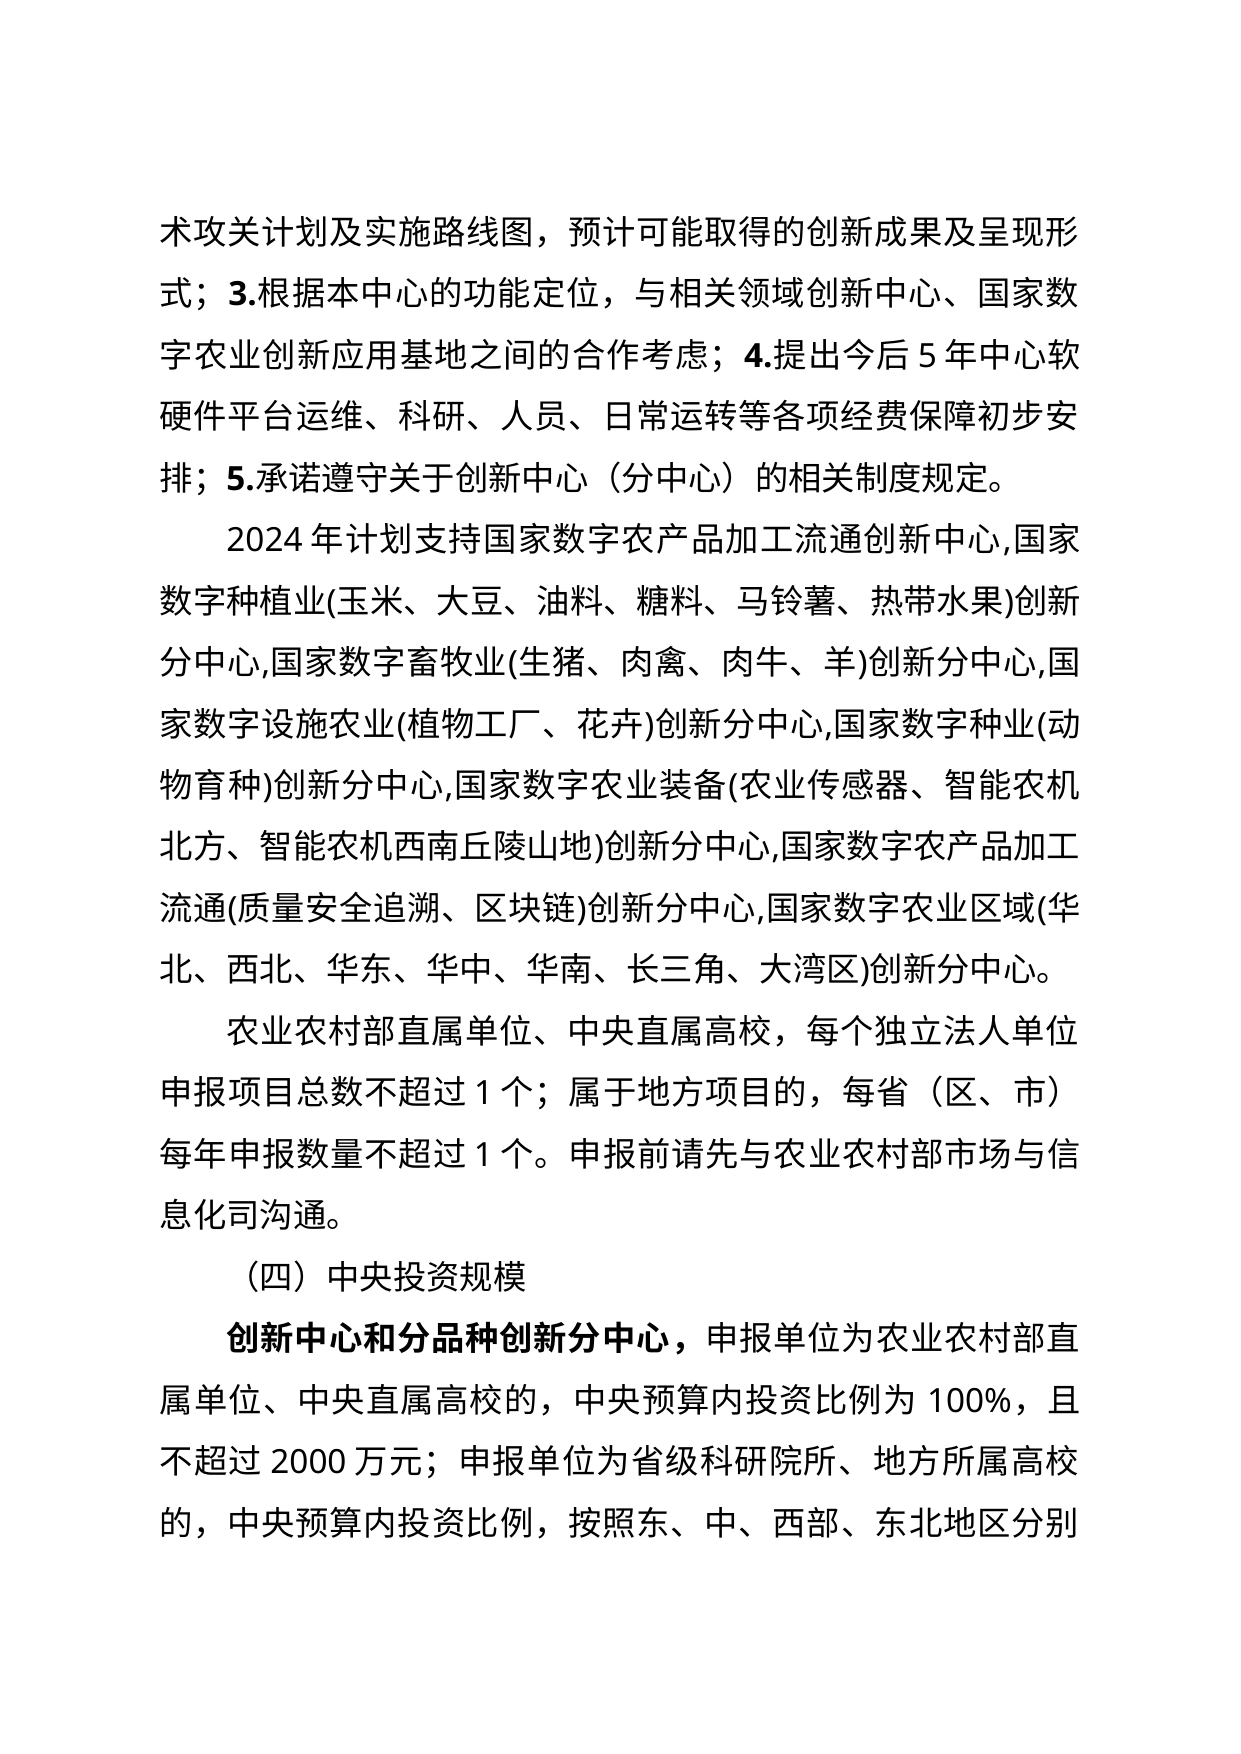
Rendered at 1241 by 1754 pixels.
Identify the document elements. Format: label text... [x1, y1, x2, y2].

text （四）中央投资规模 [159, 1240, 1081, 1301]
text 2024年计划支持国家数字农产品加工流通创新中心,国家数字种植业(玉米、大豆、油料、糖料、马铃薯、热带水果)创新分中心,国家数字畜牧业(生猪、肉禽、肉牛、羊)创新分中心,国家数字设施农业(植物工厂、花卉)创新分中心,国家数字种业(动物育种)创新分中心,国家数字农业装备(农业传感器、智能农机北方、智能农机西南丘陵山地)创新分中心,国家数字农产品加工流通(质量安全追溯、区块链)创新分中心,国家数字农业区域(华北、西北、华东、华中、华南、长三角、大湾区)创新分中心。 [159, 502, 1081, 994]
text 农业农村部直属单位、中央直属高校，每个独立法人单位申报项目总数不超过1个；属于地方项目的，每省（区、市）每年申报数量不超过1个。申报前请先与农业农村部市场与信息化司沟通。 [159, 994, 1081, 1240]
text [159, 195, 1081, 502]
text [159, 1301, 1081, 1547]
